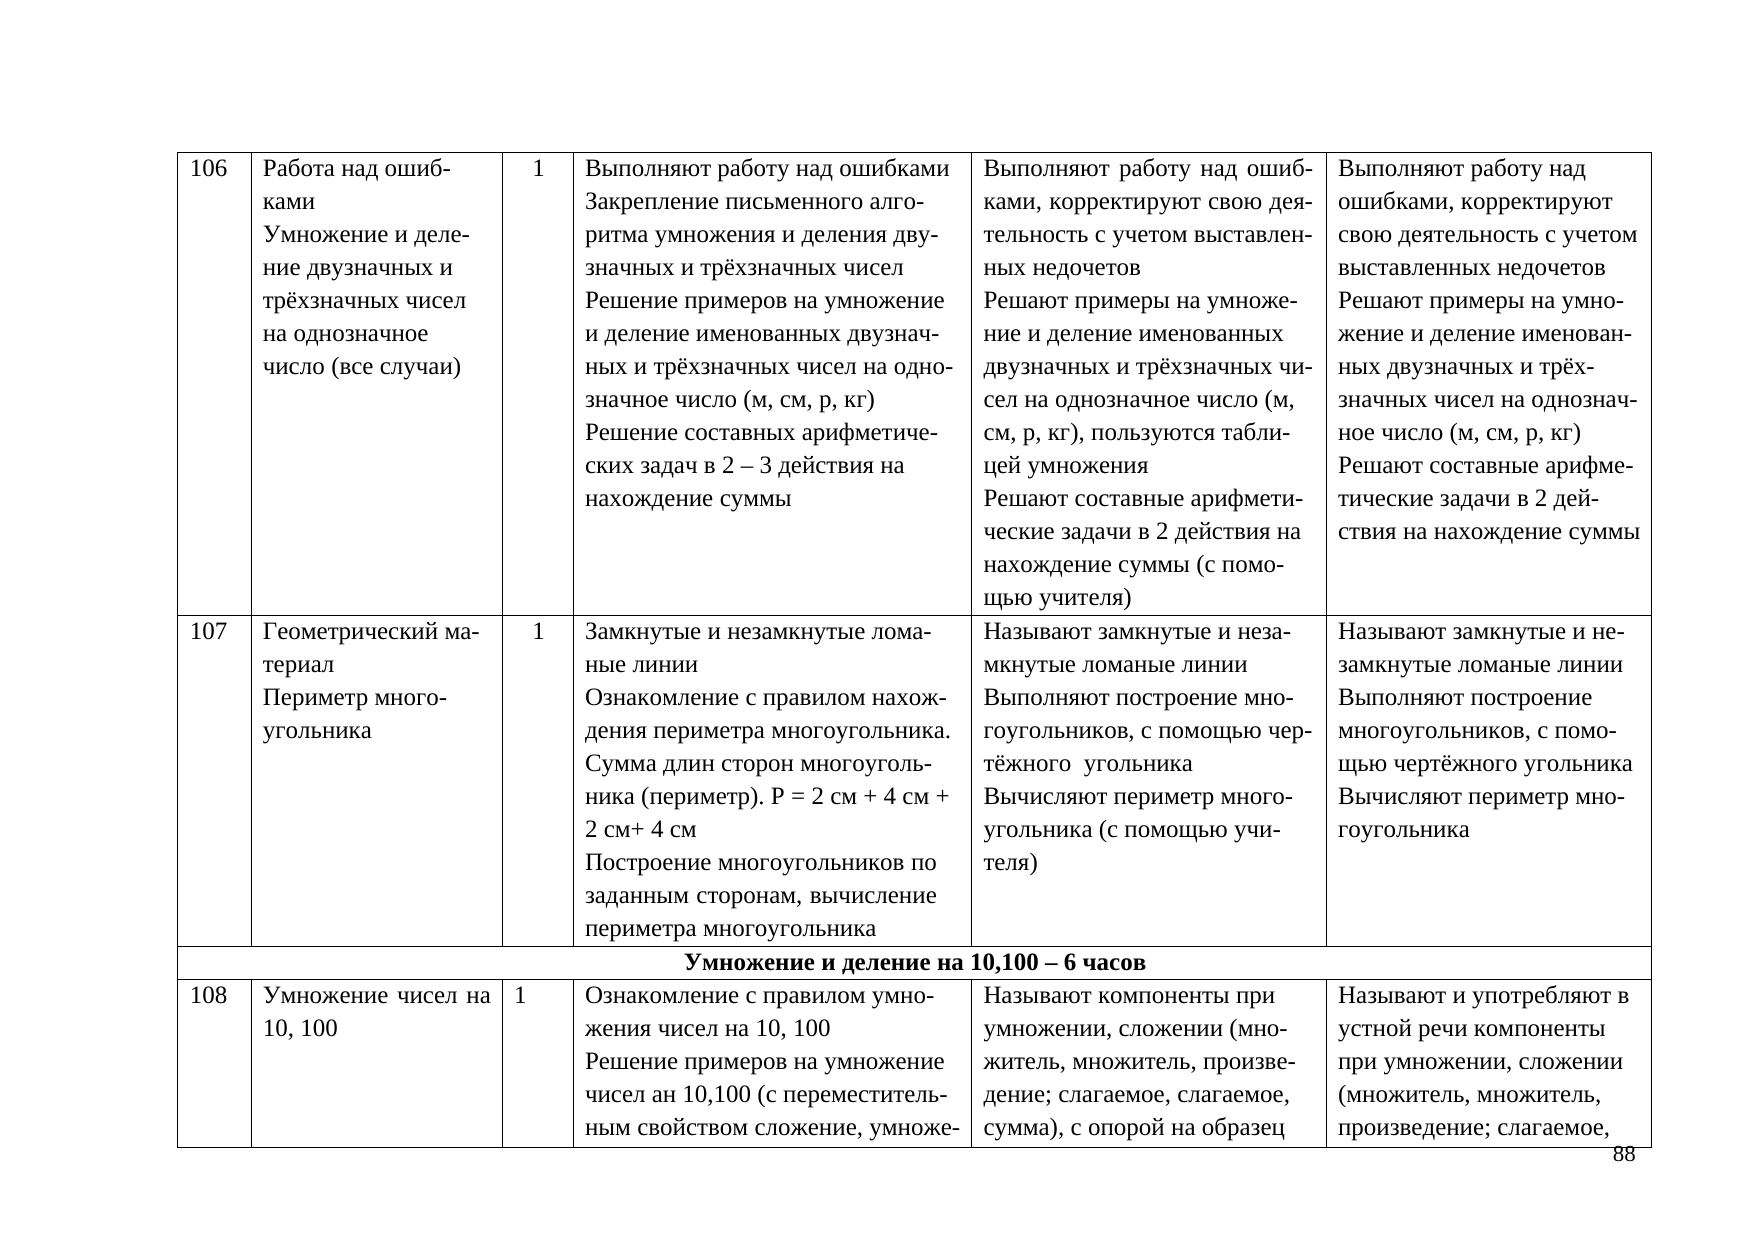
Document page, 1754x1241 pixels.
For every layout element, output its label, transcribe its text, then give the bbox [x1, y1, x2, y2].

table_cell 1 [503, 616, 573, 946]
table_header Выполняют работу над ошибками, корректируют свою деятельность с учетом выставленных недочетов Решают примеры на умно- жение и деление именован- ных двузначных и трёх- значных чисел на однознач- ное число (м, см, р, кг) Решают составные арифме- тические задачи в 2 дей- ствия на нахождение суммы [1327, 153, 1651, 615]
table_header 106 [178, 153, 251, 615]
table_header Выполняют работу над ошибками Закрепление письменного алго- ритма умножения и деления дву- значных и трёхзначных чисел Решение примеров на умножение и деление именованных двузнач- ных и трёхзначных чисел на одно- значное число (м, см, р, кг) Решение составных арифметиче- ских задач в 2 – 3 действия на нахождение суммы [574, 153, 971, 615]
table_cell 1 [503, 980, 573, 1147]
table_cell 108 [178, 980, 251, 1147]
table_cell 107 [178, 616, 251, 946]
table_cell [574, 980, 971, 1147]
table_cell Геометрический ма- териал Периметр много- угольника [252, 616, 502, 946]
table_cell Замкнутые и незамкнутые лома- ные линии Ознакомление с правилом нахож- дения периметра многоугольника. Сумма длин сторон многоуголь- ника (периметр). Р = 2 см + 4 см + 2 см+ 4 см Построение многоугольников по заданным сторонам, вычисление периметра многоугольника [574, 616, 971, 946]
table_header Выполняют работу над ошиб- ками, корректируют свою дея- тельность с учетом выставлен- ных недочетов Решают примеры на умноже- ние и деление именованных двузначных и трёхзначных чи- сел на однозначное число (м, см, р, кг), пользуются табли- цей умножения Решают составные арифмети- ческие задачи в 2 действия на нахождение суммы (с помо- щью учителя) [972, 153, 1326, 615]
table_header Работа над ошиб- ками Умножение и деле- ние двузначных и трёхзначных чисел на однозначное число (все случаи) [252, 153, 502, 615]
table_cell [252, 980, 502, 1147]
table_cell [1327, 980, 1651, 1147]
table_cell Называют замкнутые и неза- мкнутые ломаные линии Выполняют построение мно- гоугольников, с помощью чер- тёжного угольника Вычисляют периметр много- угольника (с помощью учи- теля) [972, 616, 1326, 946]
table_cell Умножение и деление на 10,100 – 6 часов [178, 947, 1651, 979]
table_header 1 [503, 153, 573, 615]
table_cell Называют замкнутые и не- замкнутые ломаные линии Выполняют построение многоугольников, с помо- щью чертёжного угольника Вычисляют периметр мно- гоугольника [1327, 616, 1651, 946]
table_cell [972, 980, 1326, 1147]
